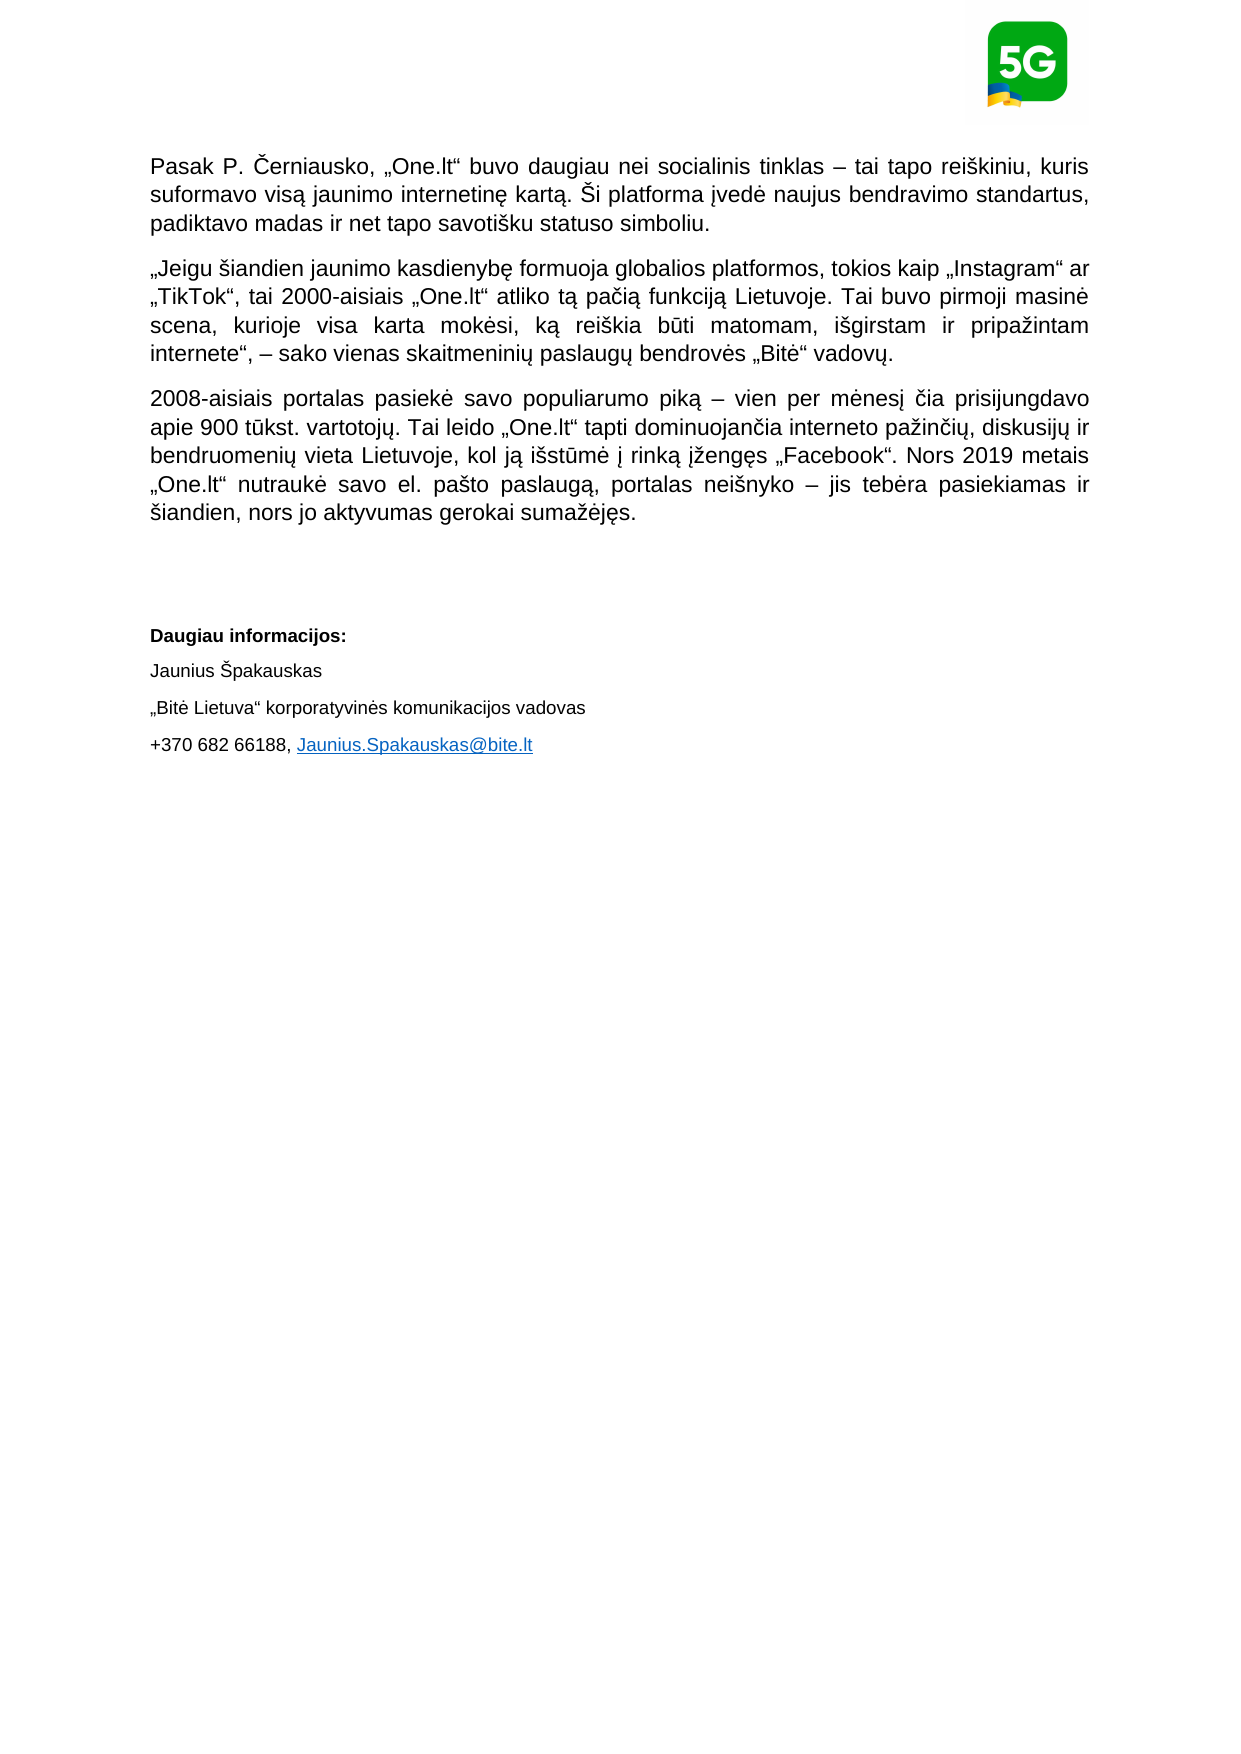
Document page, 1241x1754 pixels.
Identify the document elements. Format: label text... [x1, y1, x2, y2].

text +370 682 66188, Jaunius.Spakauskas@bite.lt [150, 734, 1090, 756]
text „Bitė Lietuva“ korporatyvinės komunikacijos vadovas [150, 697, 1090, 718]
text „Jeigu šiandien jaunimo kasdienybę formuoja globalios platformos, tokios kaip „Instagram“ ar „TikTok“, tai 2000-aisiais „One.lt“ atliko tą pačią funkciją Lietuvoje. Tai buvo pirmoji masinė scena, kurioje visa karta mokėsi, ką reiškia būti matomam, išgirstam ir pripažintam internete“, – sako vienas skaitmeninių paslaugų bendrovės „Bitė“ vadovų. [150, 255, 1090, 367]
picture [965, 0, 1089, 125]
text Daugiau informacijos: [150, 624, 1090, 646]
text 2008-aisiais portalas pasiekė savo populiarumo piką – vien per mėnesį čia prisijungdavo apie 900 tūkst. vartotojų. Tai leido „One.lt“ tapti dominuojančia interneto pažinčių, diskusijų ir bendruomenių vieta Lietuvoje, kol ją išstūmė į rinką įžengęs „Facebook“. Nors 2019 metais „One.lt“ nutraukė savo el. pašto paslaugą, portalas neišnyko – jis tebėra pasiekiamas ir šiandien, nors jo aktyvumas gerokai sumažėjęs. [150, 385, 1090, 525]
text Pasak P. Černiausko, „One.lt“ buvo daugiau nei socialinis tinklas – tai tapo reiškiniu, kuris suformavo visą jaunimo internetinę kartą. Ši platforma įvedė naujus bendravimo standartus, padiktavo madas ir net tapo savotišku statuso simboliu. [150, 153, 1090, 236]
text Jaunius Špakauskas [150, 659, 1090, 681]
